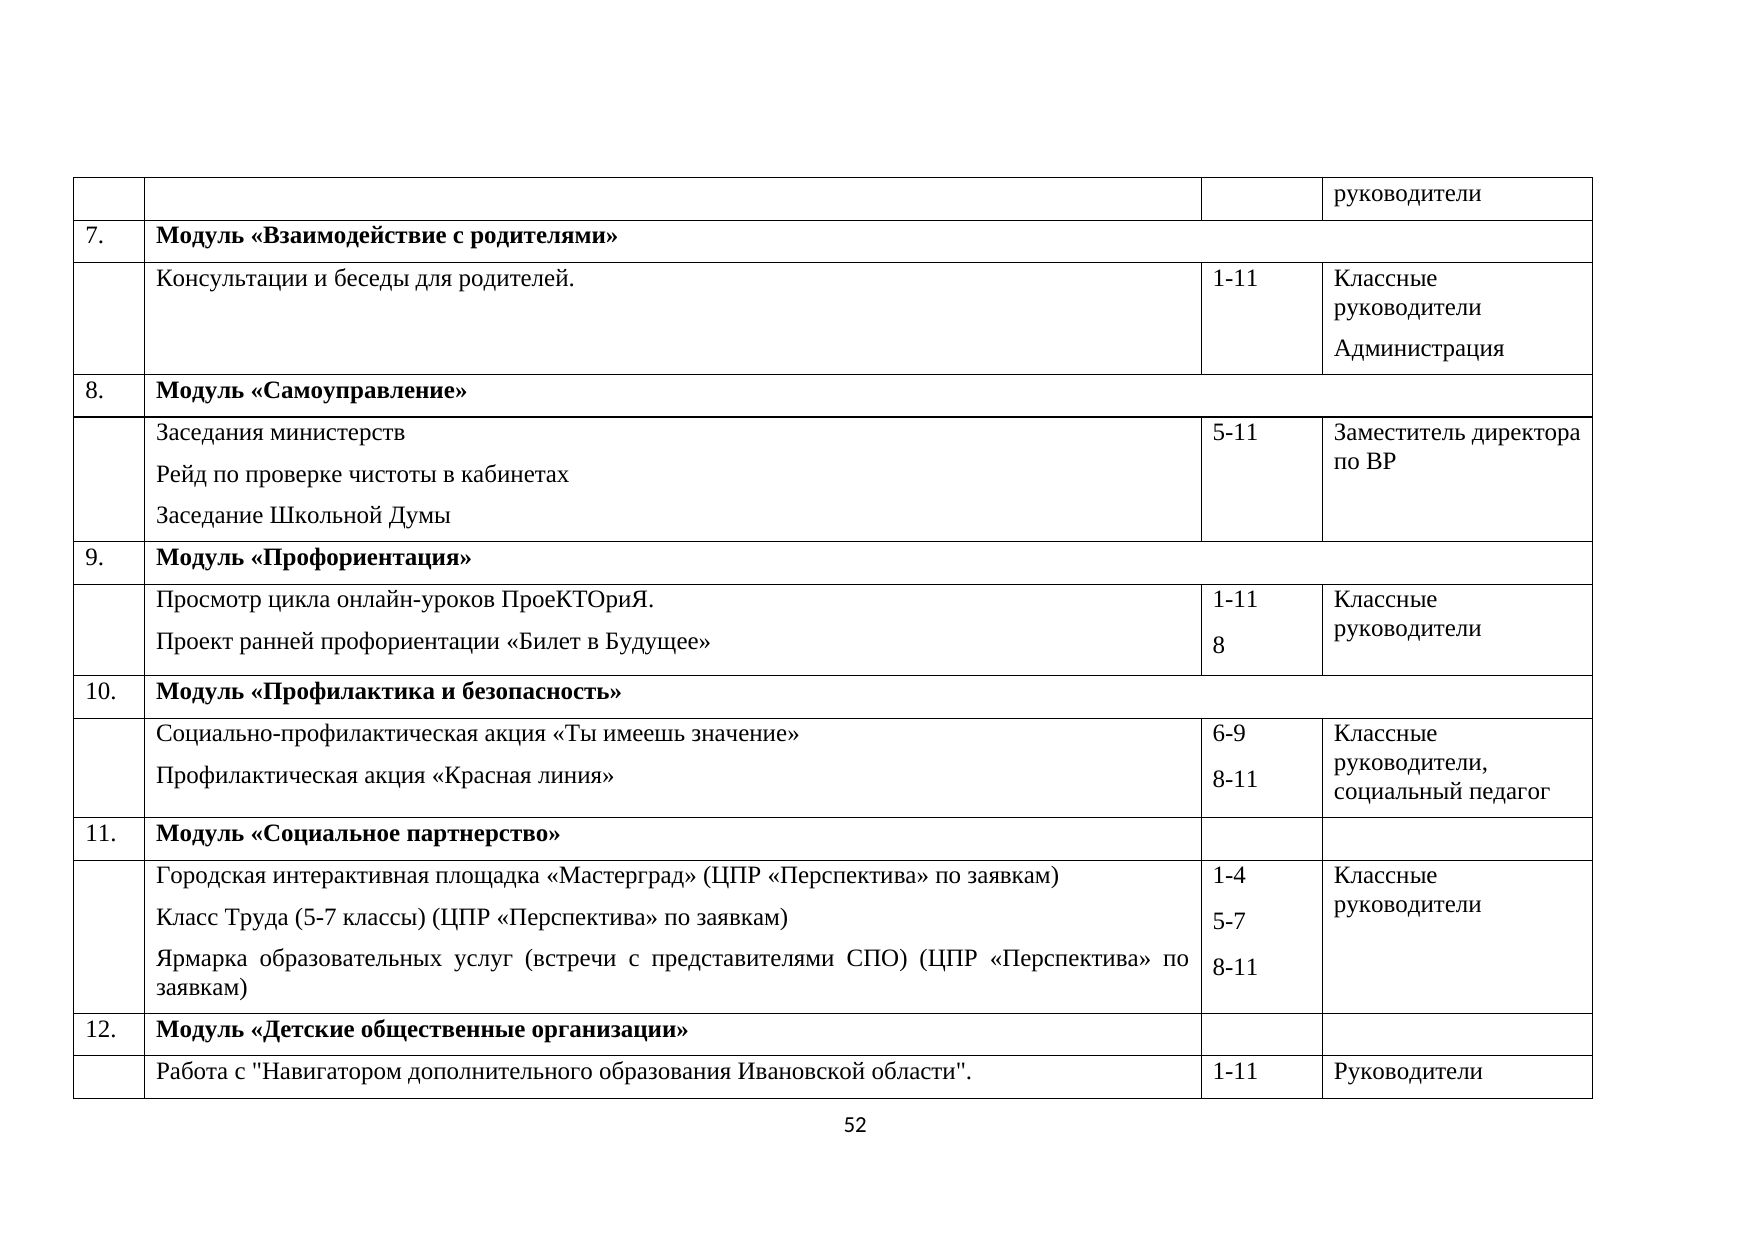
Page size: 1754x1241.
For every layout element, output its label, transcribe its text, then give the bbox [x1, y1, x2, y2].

table_cell [74, 178, 144, 219]
table_cell [1202, 1014, 1322, 1055]
table_cell Заместитель директора по ВР [1323, 418, 1592, 541]
table_cell Консультации и беседы для родителей. [145, 263, 1201, 374]
table_cell Заседания министерств Рейд по проверке чистоты в кабинетах Заседание Школьной Думы [145, 418, 1201, 541]
table_cell Модуль «Взаимодействие с родителями» [145, 221, 1592, 262]
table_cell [145, 178, 1201, 219]
table_cell Классные руководители, социальный педагог [1323, 719, 1592, 817]
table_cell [145, 1056, 1201, 1098]
table_cell [1202, 178, 1322, 219]
table_cell 1-11 8 [1202, 585, 1322, 675]
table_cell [1323, 1056, 1592, 1098]
table_cell Модуль «Профилактика и безопасность» [145, 676, 1592, 717]
table_cell 5-11 [1202, 418, 1322, 541]
table_cell 11. [74, 818, 144, 859]
table_cell Модуль «Детские общественные организации» [145, 1014, 1201, 1055]
table_cell [1323, 1014, 1592, 1055]
table_cell 1-11 2-4 [1202, 1056, 1322, 1098]
table_cell 10. [74, 676, 144, 717]
table_cell Классные руководители [1323, 861, 1592, 1013]
table_cell 1-11 [1202, 263, 1322, 374]
table_cell Просмотр цикла онлайн-уроков ПроеКТОриЯ. Проект ранней профориентации «Билет в Будущее» [145, 585, 1201, 675]
table_cell 7. [74, 221, 144, 262]
table_cell Классные руководители [1323, 585, 1592, 675]
table_cell 1-4 5-7 8-11 [1202, 861, 1322, 1013]
table_cell Модуль «Социальное партнерство» [145, 818, 1201, 859]
table_cell 9. [74, 542, 144, 583]
table_cell [74, 263, 144, 374]
table_cell [74, 1056, 144, 1098]
table_cell [1323, 818, 1592, 859]
table_cell Городская интерактивная площадка «Мастерград» (ЦПР «Перспектива» по заявкам) Класс Труда (5-7 классы) (ЦПР «Перспектива» по заявкам) Ярмарка образовательных услуг (встречи с представителями СПО) (ЦПР «Перспектива» по заявкам) [145, 861, 1201, 1013]
table_cell [74, 861, 144, 1013]
table_cell Модуль «Профориентация» [145, 542, 1592, 583]
table_cell [74, 585, 144, 675]
table_cell [1202, 818, 1322, 859]
table_cell Классные руководители Администрация [1323, 263, 1592, 374]
table_cell 8. [74, 375, 144, 416]
table_cell Модуль «Самоуправление» [145, 375, 1592, 416]
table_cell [1323, 178, 1592, 219]
table_cell 6-9 8-11 [1202, 719, 1322, 817]
table_cell [74, 418, 144, 541]
table_cell [74, 719, 144, 817]
table_cell 12. [74, 1014, 144, 1055]
table_cell Социально-профилактическая акция «Ты имеешь значение» Профилактическая акция «Красная линия» [145, 719, 1201, 817]
